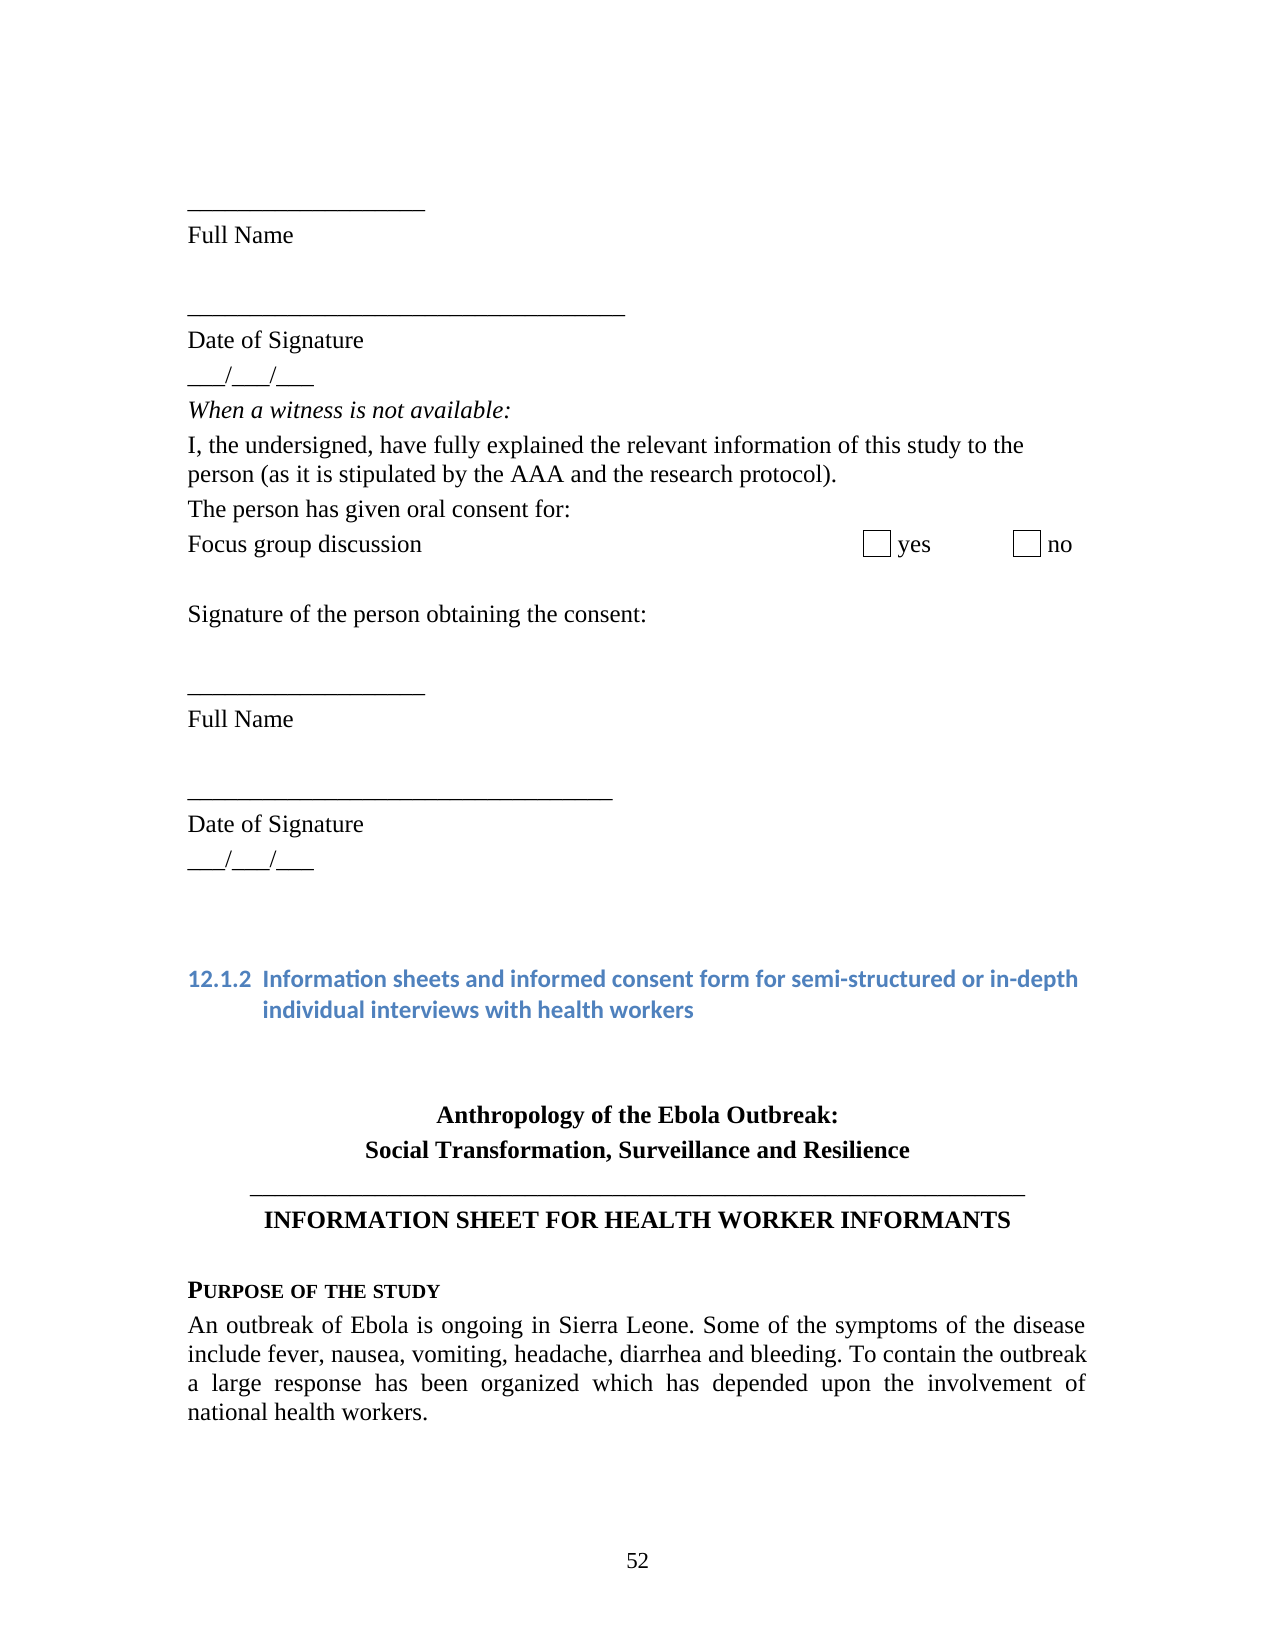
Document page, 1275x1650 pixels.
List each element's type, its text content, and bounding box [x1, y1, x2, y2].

text INFORMATION SHEET FOR HEALTH WORKER INFORMANTS [187, 1206, 1087, 1234]
text ______________________________________________________________ [187, 1171, 1087, 1199]
subtitle Information sheets and informed consent form for semi-structured or in-depth individual interviews with health workers [187, 963, 1087, 1024]
text When a witness is not available: [187, 395, 1087, 424]
text ___________________ [187, 669, 1087, 697]
text Anthropology of the Ebola Outbreak: [187, 1101, 1087, 1129]
text ___________________ [187, 185, 1087, 214]
text Focus group discussion yes no [187, 529, 1087, 557]
text ___/___/___ [187, 360, 1087, 389]
text The person has given oral consent for: [187, 494, 1087, 522]
text I, the undersigned, have fully explained the relevant information of this study to the person (as it is stipulated by the AAA and the research protocol). [187, 430, 1087, 487]
text Social Transformation, Surveillance and Resilience [187, 1136, 1087, 1164]
text Full Name [187, 220, 1087, 249]
text Date of Signature [187, 809, 1087, 837]
text ___/___/___ [187, 844, 1087, 872]
text ___________________________________ [187, 290, 1087, 319]
text Full Name [187, 704, 1087, 732]
text Date of Signature [187, 325, 1087, 354]
text An outbreak of Ebola is ongoing in Sierra Leone. Some of the symptoms of the disease include fever, nausea, vomiting, headache, diarrhea and bleeding. To contain the outbreak a large response has been organized which has depended upon the involvement of national health workers. [187, 1311, 1087, 1426]
text __________________________________ [187, 774, 1087, 802]
text Purpose of the study [187, 1276, 1087, 1304]
text Signature of the person obtaining the consent: [187, 599, 1087, 627]
